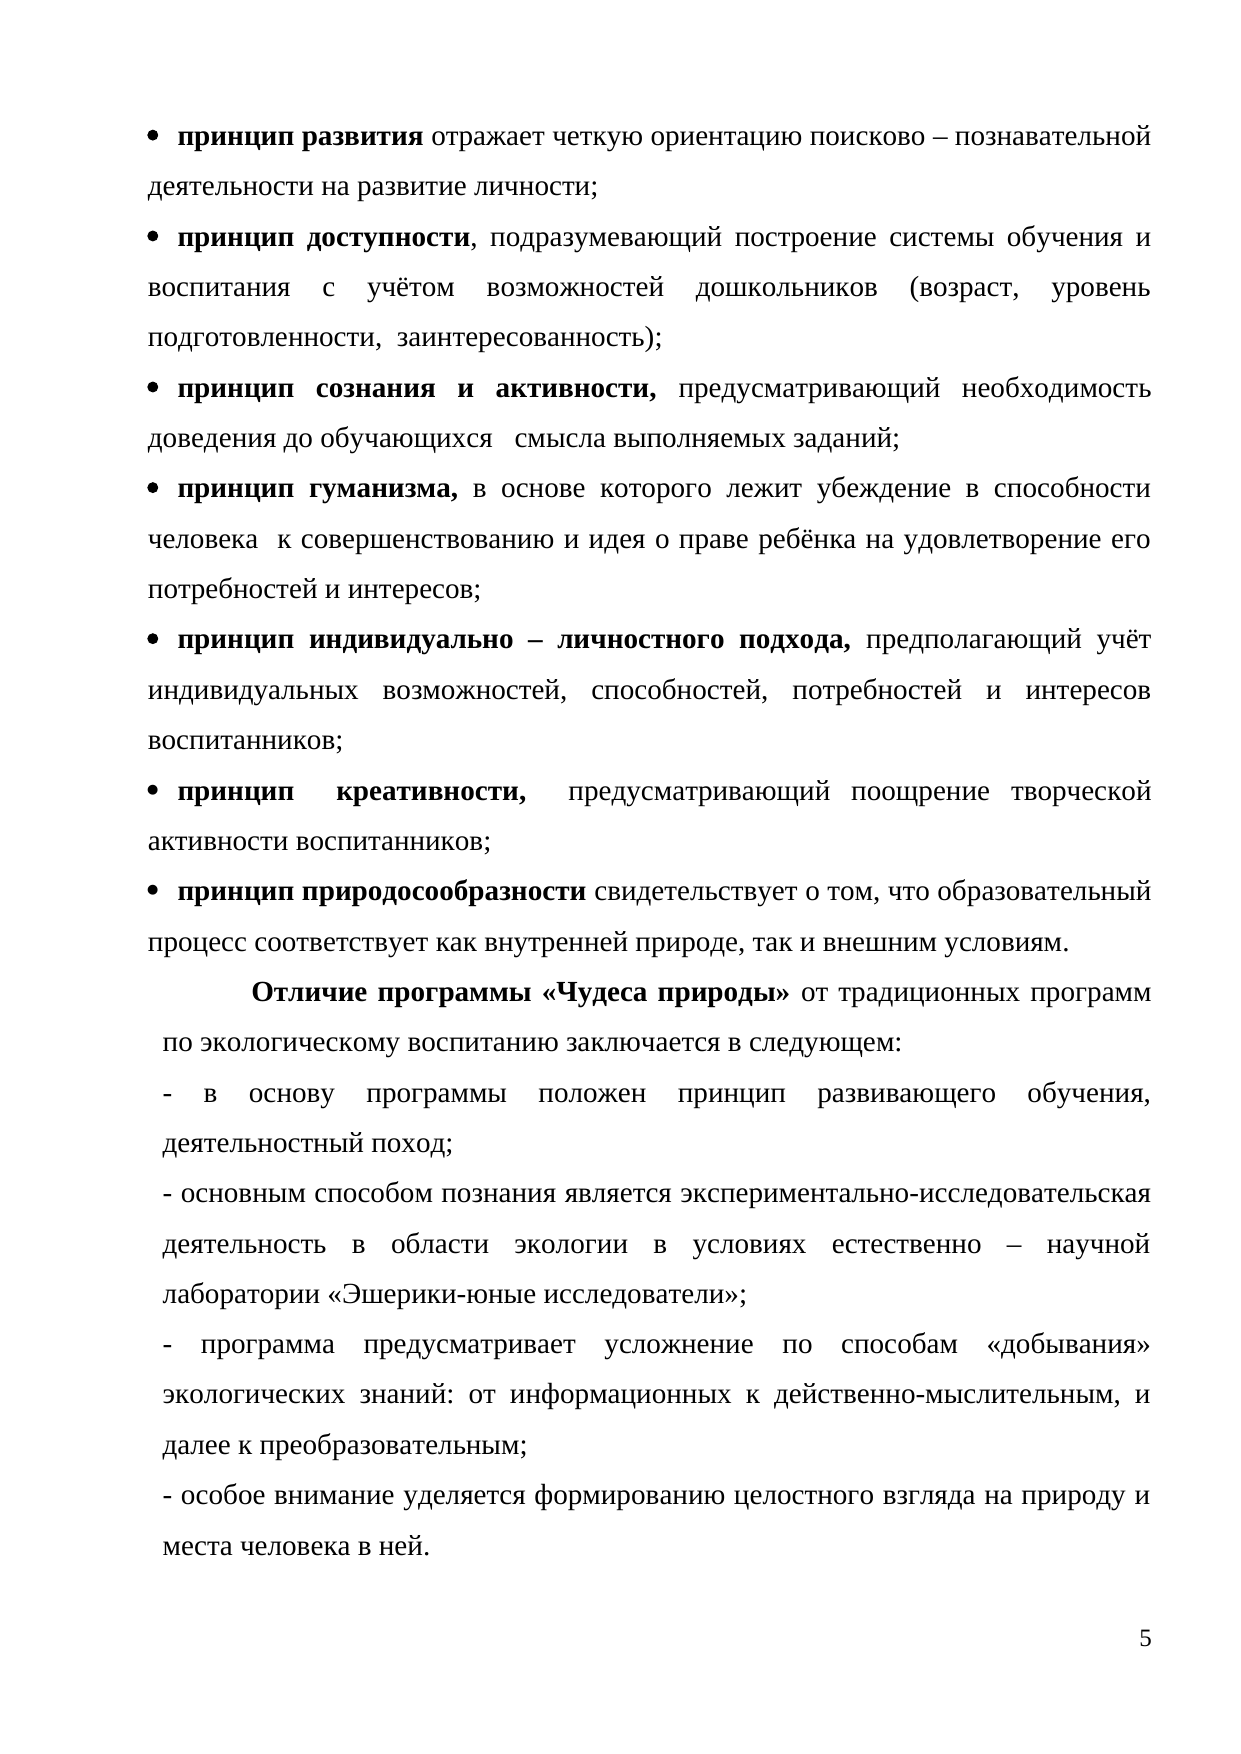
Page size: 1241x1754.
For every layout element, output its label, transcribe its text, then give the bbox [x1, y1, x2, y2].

text - основным способом познания является экспериментально-исследовательская деятельность в области экологии в условиях естественно – научной лаборатории «Эшерики-юные исследователи»; [162, 1175, 1152, 1309]
list принцип природосообразности свидетельствует о том, что образовательный процесс соответствует как внутренней природе, так и внешним условиям. [148, 873, 1152, 957]
list принцип индивидуально – личностного подхода, предполагающий учёт индивидуальных возможностей, способностей, потребностей и интересов воспитанников; [148, 622, 1152, 756]
list принцип доступности, подразумевающий построение системы обучения и воспитания с учётом возможностей дошкольников (возраст, уровень подготовленности, заинтересованность); [148, 219, 1152, 353]
list принцип развития отражает четкую ориентацию поисково – познавательной деятельности на развитие личности; [148, 118, 1152, 202]
text - программа предусматривает усложнение по способам «добывания» экологических знаний: от информационных к действенно-мыслительным, и далее к преобразовательным; [162, 1326, 1152, 1461]
text Отличие программы «Чудеса природы» от традиционных программ по экологическому воспитанию заключается в следующем: [162, 974, 1152, 1058]
list принцип креативности, предусматривающий поощрение творческой активности воспитанников; [148, 773, 1152, 857]
list принцип сознания и активности, предусматривающий необходимость доведения до обучающихся смысла выполняемых заданий; [148, 370, 1152, 454]
list принцип гуманизма, в основе которого лежит убеждение в способности человека к совершенствованию и идея о праве ребёнка на удовлетворение его потребностей и интересов; [148, 471, 1152, 605]
text - особое внимание уделяется формированию целостного взгляда на природу и места человека в ней. [162, 1477, 1152, 1561]
text - в основу программы положен принцип развивающего обучения, деятельностный поход; [162, 1075, 1152, 1159]
